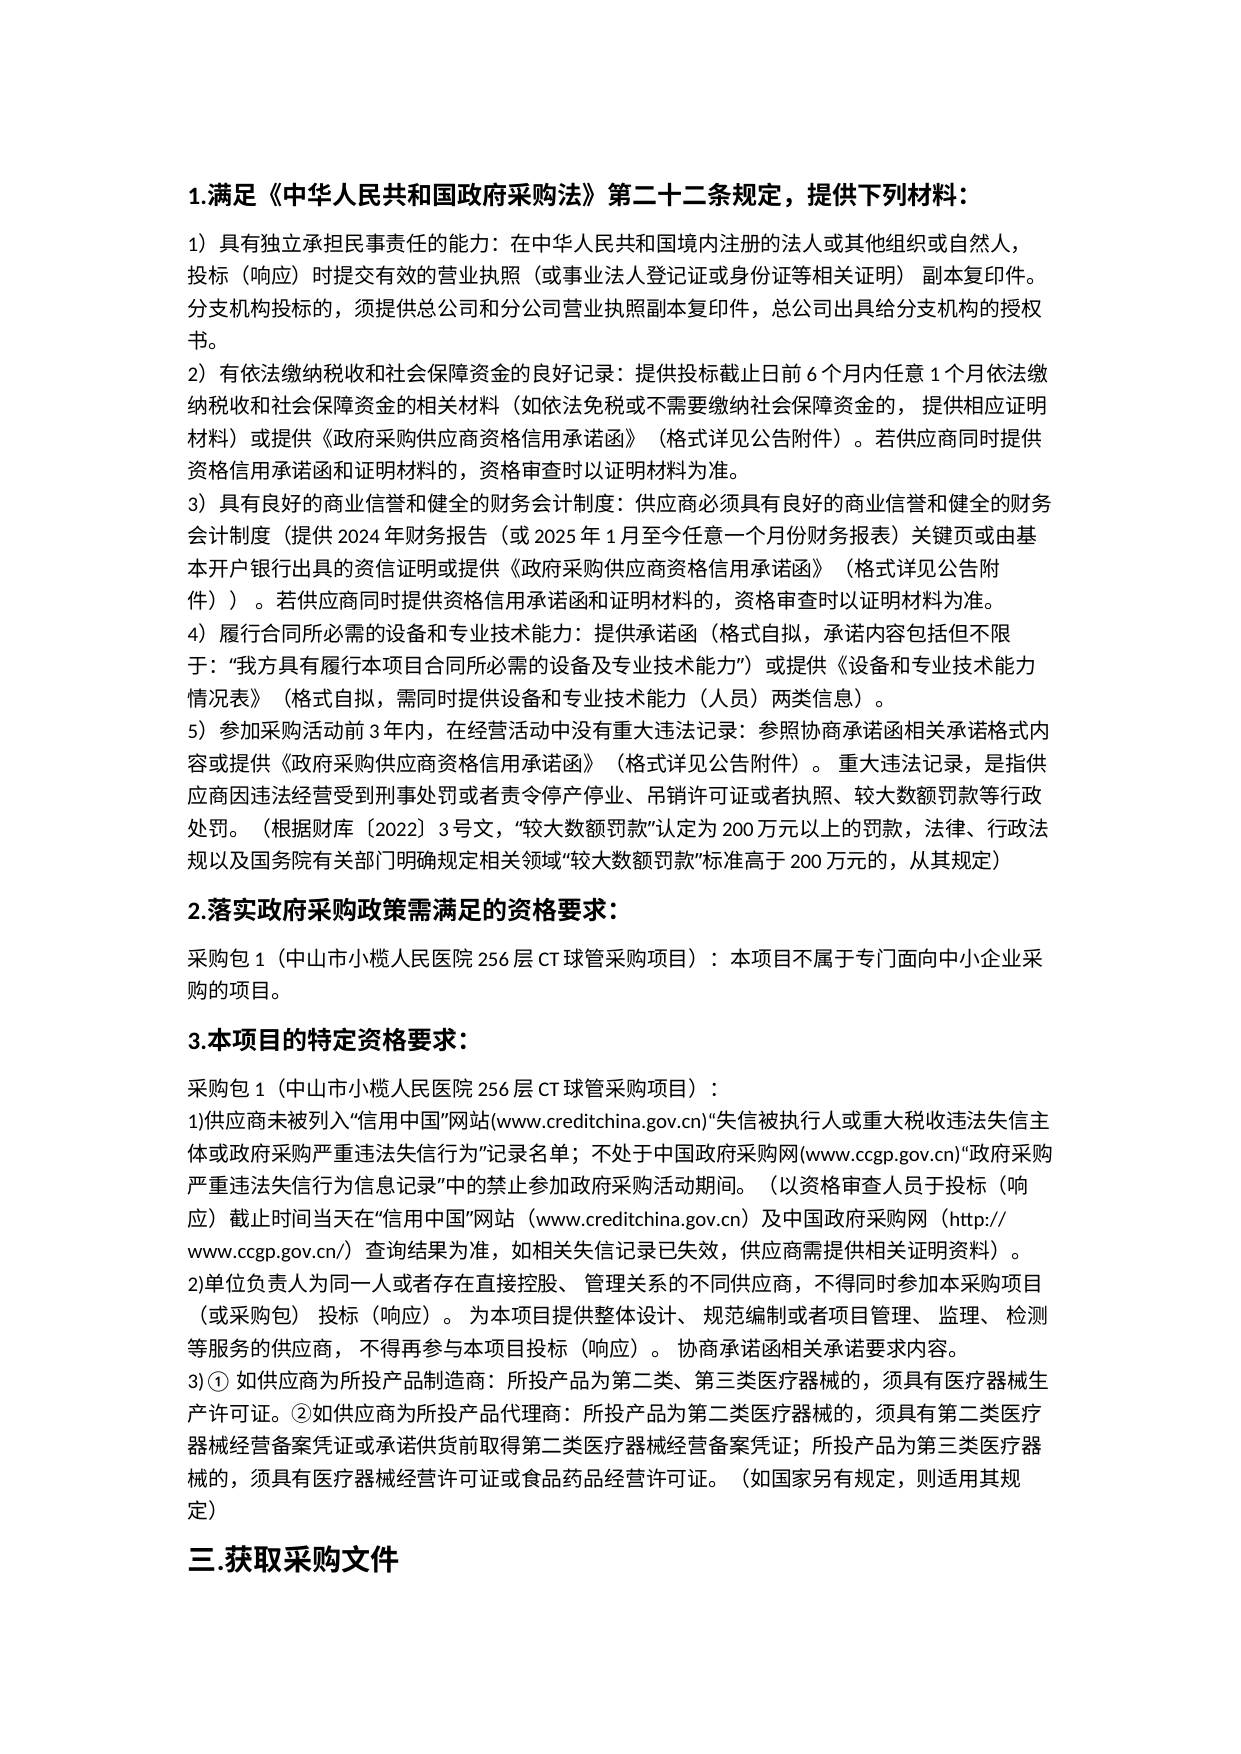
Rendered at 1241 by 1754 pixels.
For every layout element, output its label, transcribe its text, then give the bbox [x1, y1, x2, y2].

text 5）参加采购活动前3年内，在经营活动中没有重大违法记录：参照协商承诺函相关承诺格式内容或提供《政府采购供应商资格信用承诺函》（格式详见公告附件）。 重大违法记录，是指供应商因违法经营受到刑事处罚或者责令停产停业、吊销许可证或者执照、较大数额罚款等行政处罚。（根据财库〔2022〕3号文，“较大数额罚款”认定为200万元以上的罚款，法律、行政法规以及国务院有关部门明确规定相关领域“较大数额罚款”标准高于200万元的，从其规定） [187, 714, 1053, 877]
text 采购包1（中山市小榄人民医院256层CT球管采购项目）：本项目不属于专门面向中小企业采购的项目。 [187, 942, 1053, 1007]
text 2)单位负责人为同一人或者存在直接控股、 管理关系的不同供应商，不得同时参加本采购项目（或采购包） 投标（响应）。 为本项目提供整体设计、 规范编制或者项目管理、 监理、 检测等服务的供应商， 不得再参与本项目投标（响应）。 协商承诺函相关承诺要求内容。 [187, 1267, 1053, 1364]
text 1.满足《中华人民共和国政府采购法》第二十二条规定，提供下列材料： [187, 162, 1053, 227]
text 2）有依法缴纳税收和社会保障资金的良好记录：提供投标截止日前6个月内任意1个月依法缴纳税收和社会保障资金的相关材料（如依法免税或不需要缴纳社会保障资金的， 提供相应证明材料）或提供《政府采购供应商资格信用承诺函》（格式详见公告附件）。若供应商同时提供资格信用承诺函和证明材料的，资格审查时以证明材料为准。 [187, 357, 1053, 487]
text 3.本项目的特定资格要求： [187, 1007, 1053, 1072]
text 3)①如供应商为所投产品制造商：所投产品为第二类、第三类医疗器械的，须具有医疗器械生产许可证。②如供应商为所投产品代理商：所投产品为第二类医疗器械的，须具有第二类医疗器械经营备案凭证或承诺供货前取得第二类医疗器械经营备案凭证；所投产品为第三类医疗器械的，须具有医疗器械经营许可证或食品药品经营许可证。（如国家另有规定，则适用其规定） [187, 1364, 1053, 1527]
text 1)供应商未被列入“信用中国”网站(www.creditchina.gov.cn)“失信被执行人或重大税收违法失信主体或政府采购严重违法失信行为”记录名单；不处于中国政府采购网(www.ccgp.gov.cn)“政府采购严重违法失信行为信息记录”中的禁止参加政府采购活动期间。（以资格审查人员于投标（响应）截止时间当天在“信用中国”网站（www.creditchina.gov.cn）及中国政府采购网（http://www.ccgp.gov.cn/）查询结果为准，如相关失信记录已失效，供应商需提供相关证明资料）。 [187, 1104, 1053, 1267]
text 4）履行合同所必需的设备和专业技术能力：提供承诺函（格式自拟，承诺内容包括但不限于：“我方具有履行本项目合同所必需的设备及专业技术能力”）或提供《设备和专业技术能力情况表》（格式自拟，需同时提供设备和专业技术能力（人员）两类信息）。 [187, 617, 1053, 714]
text 采购包1（中山市小榄人民医院256层CT球管采购项目）： [187, 1072, 1053, 1104]
text 2.落实政府采购政策需满足的资格要求： [187, 877, 1053, 942]
text 三.获取采购文件 [187, 1527, 1053, 1592]
text 3）具有良好的商业信誉和健全的财务会计制度：供应商必须具有良好的商业信誉和健全的财务会计制度（提供2024年财务报告（或2025年1月至今任意一个月份财务报表）关键页或由基本开户银行出具的资信证明或提供《政府采购供应商资格信用承诺函》（格式详见公告附件）） 。若供应商同时提供资格信用承诺函和证明材料的，资格审查时以证明材料为准。 [187, 487, 1053, 617]
text 1）具有独立承担民事责任的能力：在中华人民共和国境内注册的法人或其他组织或自然人， 投标（响应）时提交有效的营业执照（或事业法人登记证或身份证等相关证明） 副本复印件。分支机构投标的，须提供总公司和分公司营业执照副本复印件，总公司出具给分支机构的授权书。 [187, 227, 1053, 357]
